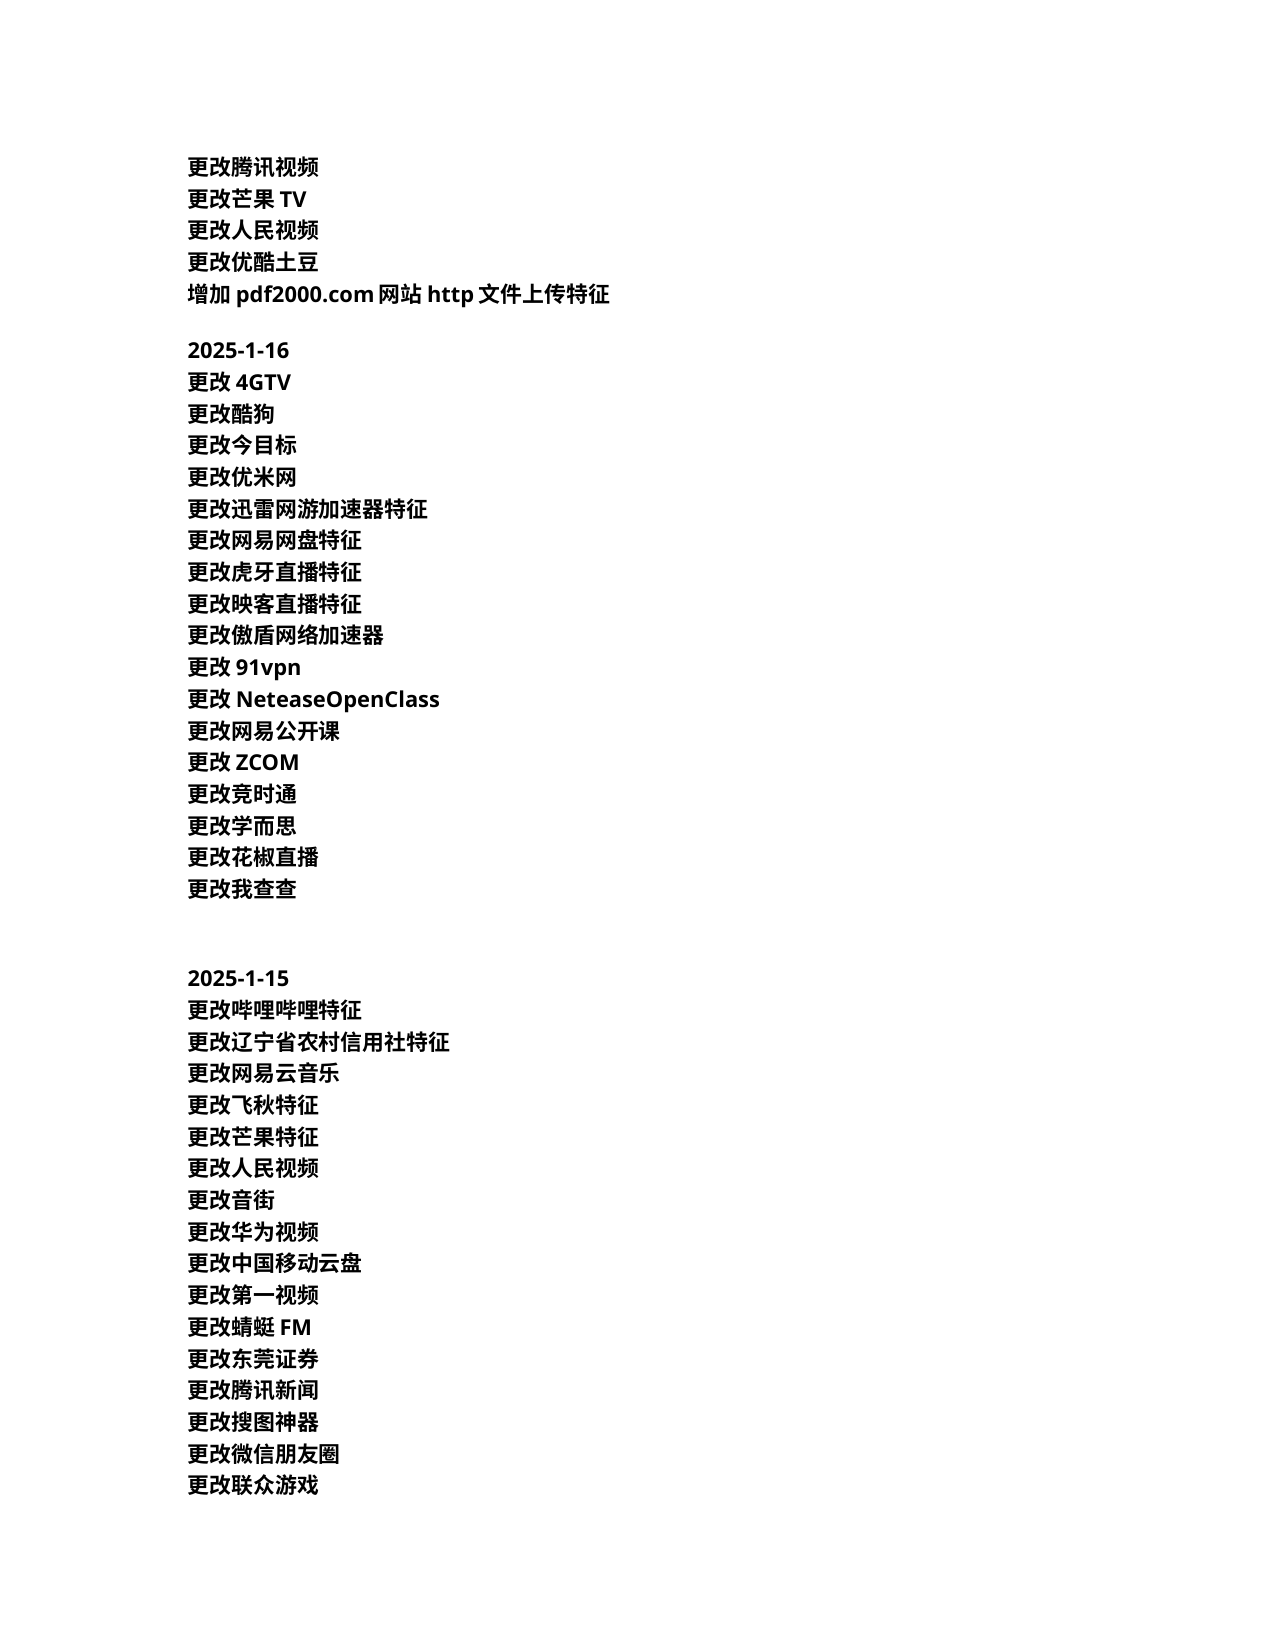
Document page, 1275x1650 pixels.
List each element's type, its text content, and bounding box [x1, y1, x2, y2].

text 更改人民视频 [187, 1151, 1087, 1183]
text 更改优酷土豆 [187, 245, 1087, 277]
text 更改ZCOM [187, 745, 1087, 777]
text 更改人民视频 [187, 213, 1087, 245]
text 更改迅雷网游加速器特征 [187, 492, 1087, 523]
text 更改傲盾网络加速器 [187, 618, 1087, 650]
text 更改联众游戏 [187, 1468, 1087, 1500]
text 更改东莞证券 [187, 1342, 1087, 1373]
text 更改网易云音乐 [187, 1056, 1087, 1088]
text 增加pdf2000.com网站http文件上传特征 [187, 277, 1087, 308]
text 更改竞时通 [187, 777, 1087, 809]
text 更改酷狗 [187, 397, 1087, 428]
text 更改中国移动云盘 [187, 1246, 1087, 1278]
text 更改芒果TV [187, 182, 1087, 213]
text 更改4GTV [187, 365, 1087, 397]
text 更改腾讯新闻 [187, 1373, 1087, 1405]
text 更改NeteaseOpenClass [187, 682, 1087, 714]
text 更改优米网 [187, 460, 1087, 492]
text 更改今目标 [187, 428, 1087, 460]
text 更改学而思 [187, 809, 1087, 840]
text 更改微信朋友圈 [187, 1437, 1087, 1468]
text 更改音街 [187, 1183, 1087, 1215]
text 更改芒果特征 [187, 1120, 1087, 1151]
text 更改哔哩哔哩特征 [187, 993, 1087, 1025]
text 更改映客直播特征 [187, 587, 1087, 618]
text 更改我查查 [187, 872, 1087, 904]
text 2025-1-15 [187, 963, 1087, 993]
text 更改91vpn [187, 650, 1087, 682]
text 更改花椒直播 [187, 840, 1087, 872]
text 更改网易公开课 [187, 714, 1087, 745]
text 更改辽宁省农村信用社特征 [187, 1025, 1087, 1056]
text 更改网易网盘特征 [187, 523, 1087, 555]
text 更改蜻蜓FM [187, 1310, 1087, 1342]
text 更改搜图神器 [187, 1405, 1087, 1437]
text 更改腾讯视频 [187, 150, 1087, 182]
text 更改第一视频 [187, 1278, 1087, 1310]
text 2025-1-16 [187, 335, 1087, 365]
text 更改华为视频 [187, 1215, 1087, 1246]
text 更改虎牙直播特征 [187, 555, 1087, 587]
text 更改飞秋特征 [187, 1088, 1087, 1120]
